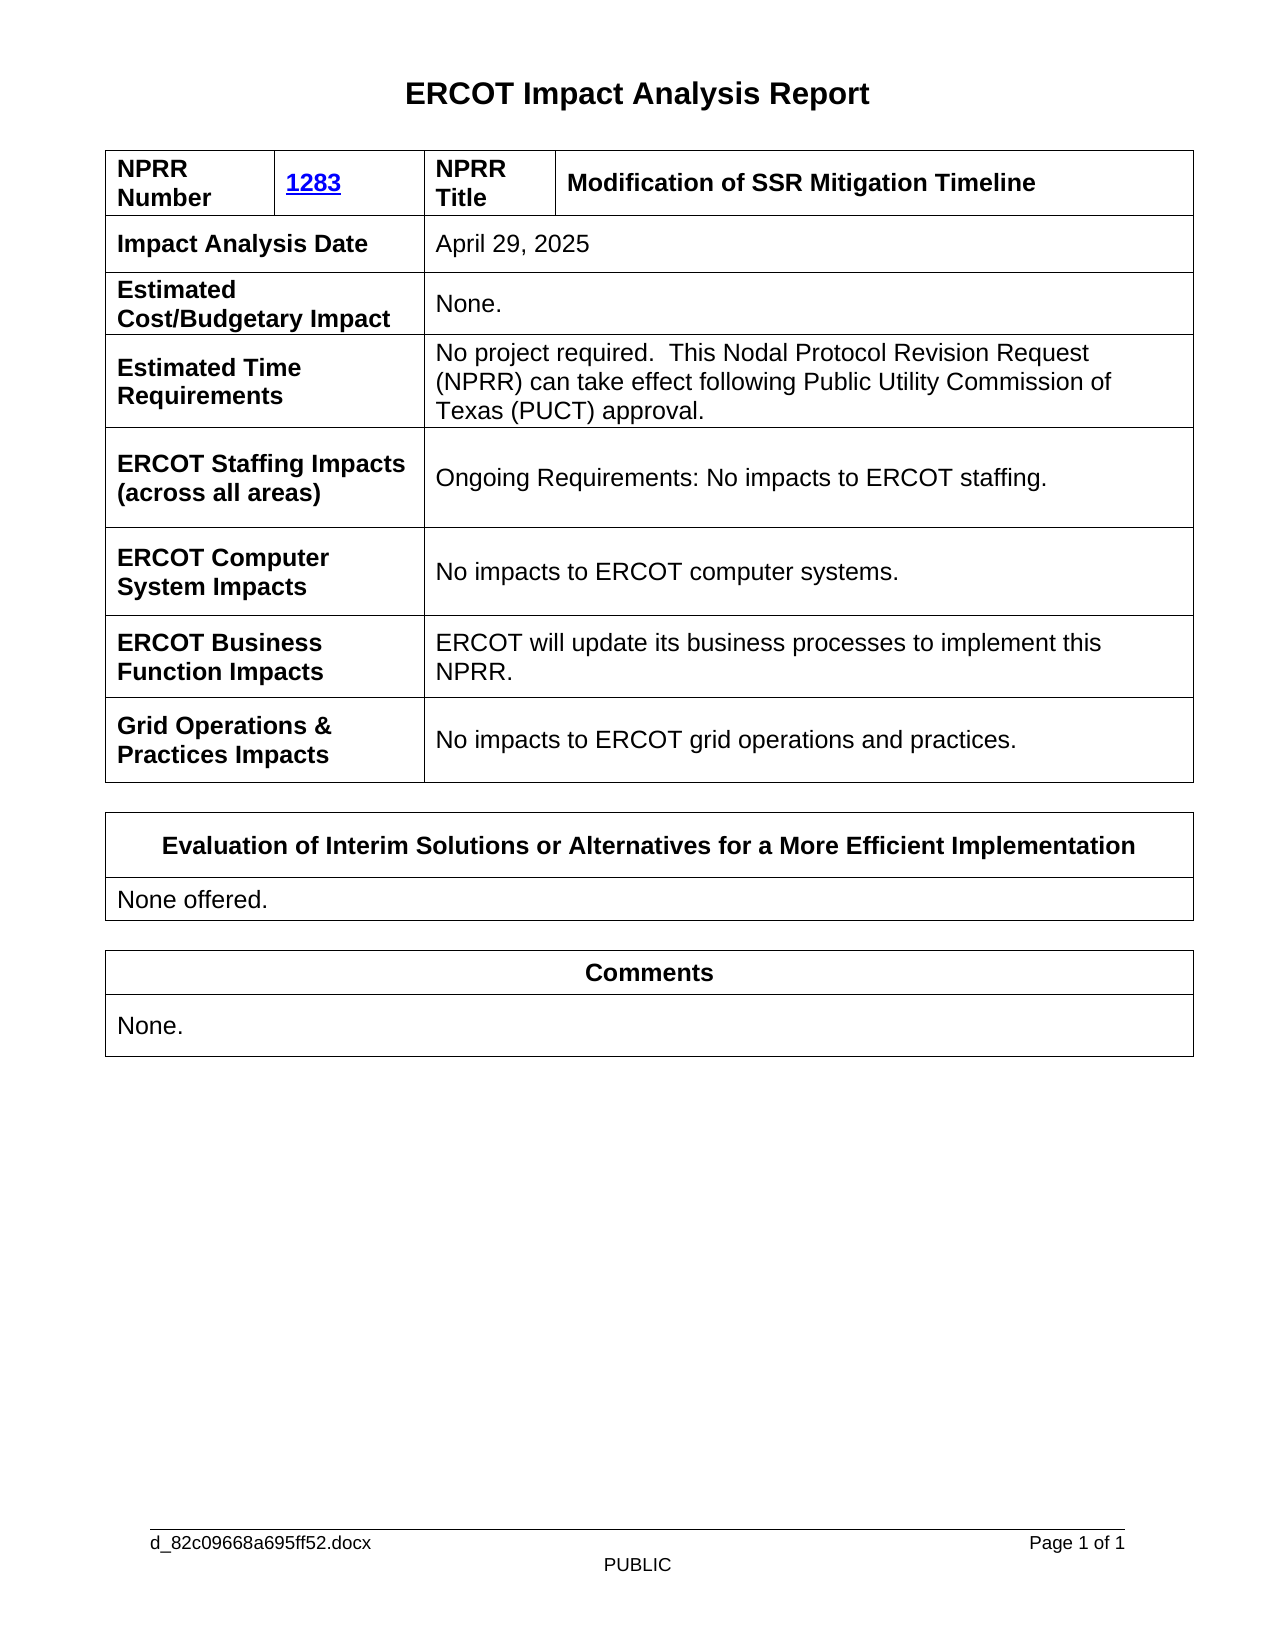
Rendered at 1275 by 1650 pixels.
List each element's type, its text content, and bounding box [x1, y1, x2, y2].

table_cell ERCOT will update its business processes to implement this NPRR. [425, 616, 1193, 697]
table_cell No impacts to ERCOT computer systems. [425, 528, 1193, 615]
table_cell April 29, 2025 [425, 216, 1193, 272]
table_cell ERCOT Computer System Impacts [106, 528, 424, 615]
table_header NPRR Number [106, 151, 274, 214]
table_cell ERCOT Staffing Impacts (across all areas) [106, 428, 424, 527]
table_cell No project required. This Nodal Protocol Revision Request (NPRR) can take effect following Public Utility Commission of Texas (PUCT) approval. [425, 335, 1193, 427]
table_header Modification of SSR Mitigation Timeline [556, 151, 1193, 214]
table_cell Grid Operations & Practices Impacts [106, 698, 424, 782]
table_cell None offered. [106, 878, 1193, 920]
table_cell None. [425, 273, 1193, 334]
table_cell Impact Analysis Date [106, 216, 424, 272]
table_cell Estimated Time Requirements [106, 335, 424, 427]
table_cell ERCOT Business Function Impacts [106, 616, 424, 697]
table_cell No impacts to ERCOT grid operations and practices. [425, 698, 1193, 782]
table_cell Ongoing Requirements: No impacts to ERCOT staffing. [425, 428, 1193, 527]
table_header 1283 [275, 151, 424, 214]
table_header Comments [106, 951, 1193, 994]
table_header NPRR Title [425, 151, 555, 214]
table_cell Estimated Cost/Budgetary Impact [106, 273, 424, 334]
table_cell None. [106, 995, 1193, 1056]
table_header Evaluation of Interim Solutions or Alternatives for a More Efficient Implementation [106, 813, 1193, 877]
